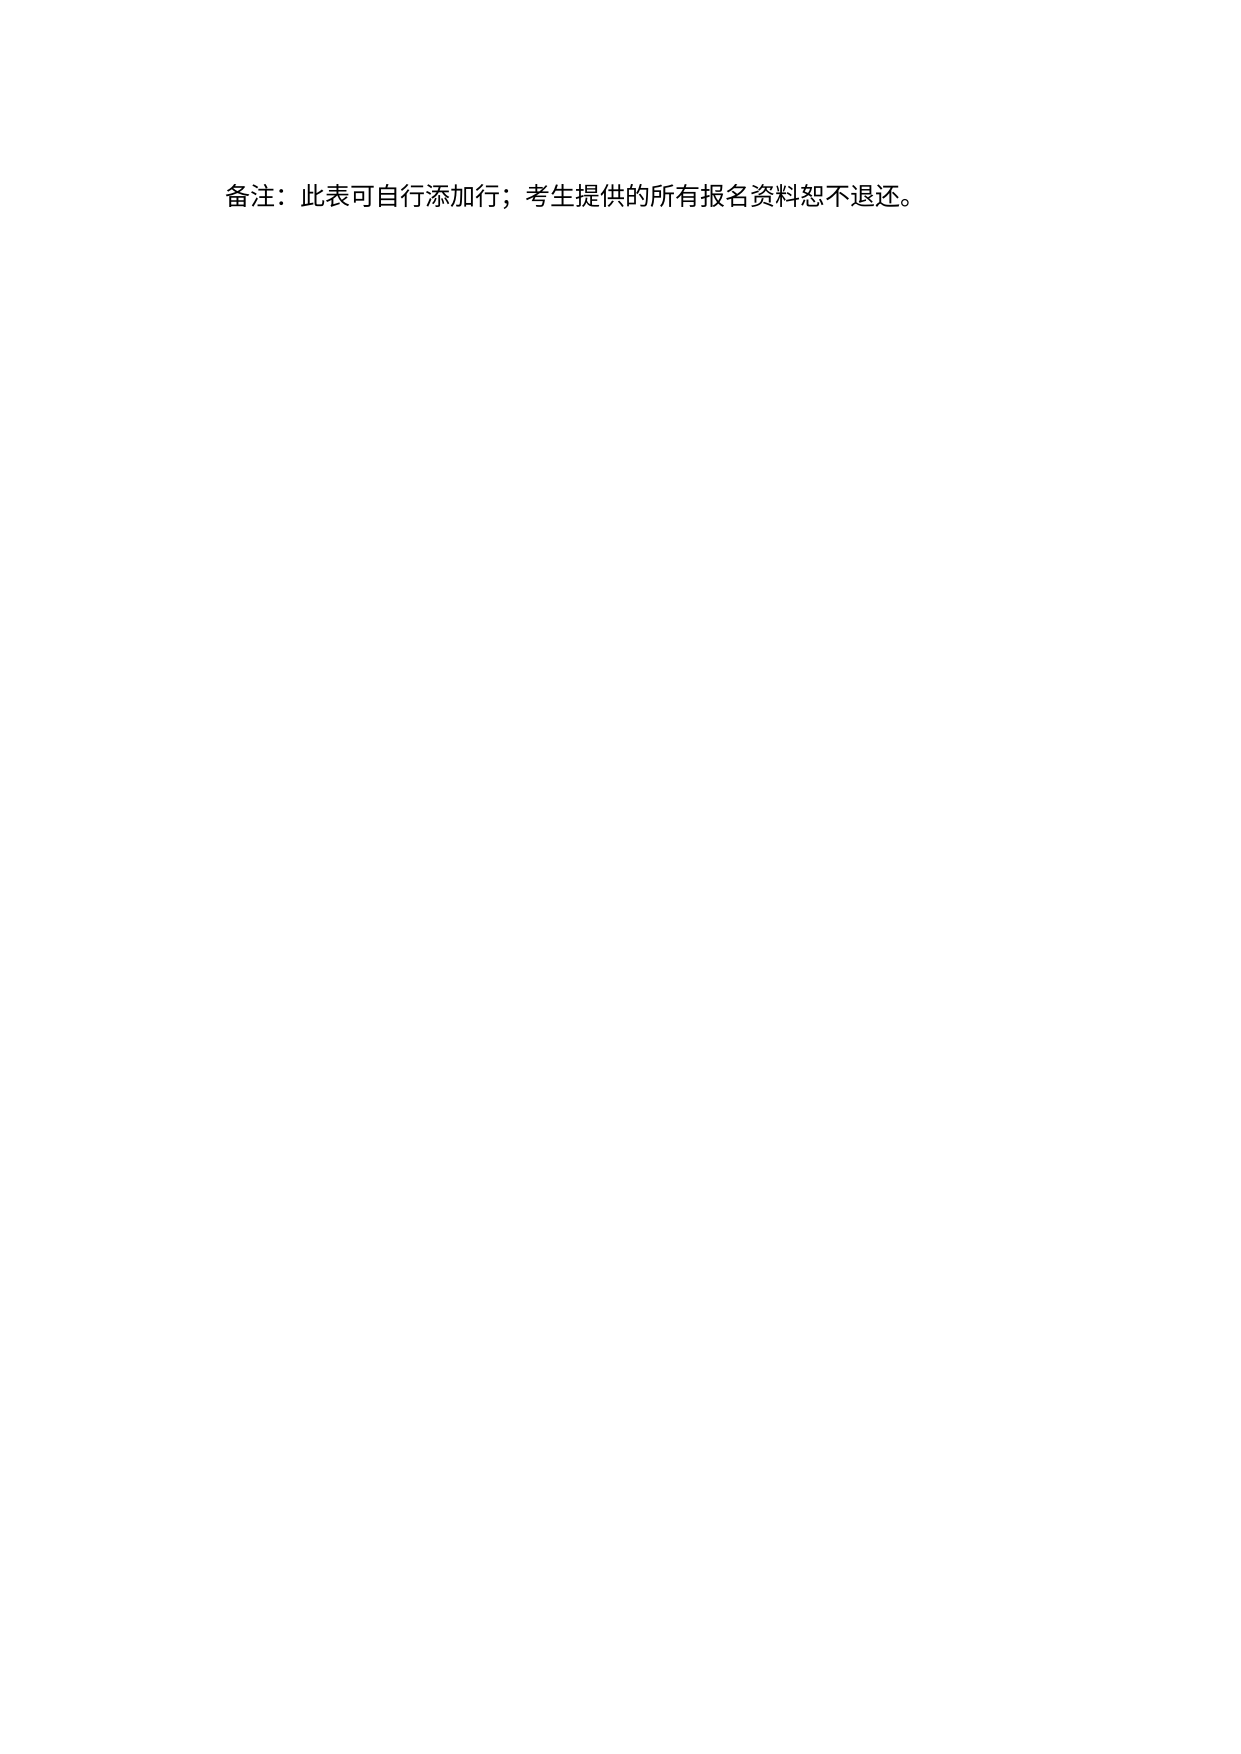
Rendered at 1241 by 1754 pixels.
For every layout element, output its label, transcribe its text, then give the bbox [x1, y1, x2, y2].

text 备注：此表可自行添加行；考生提供的所有报名资料恕不退还。 [187, 162, 1053, 227]
